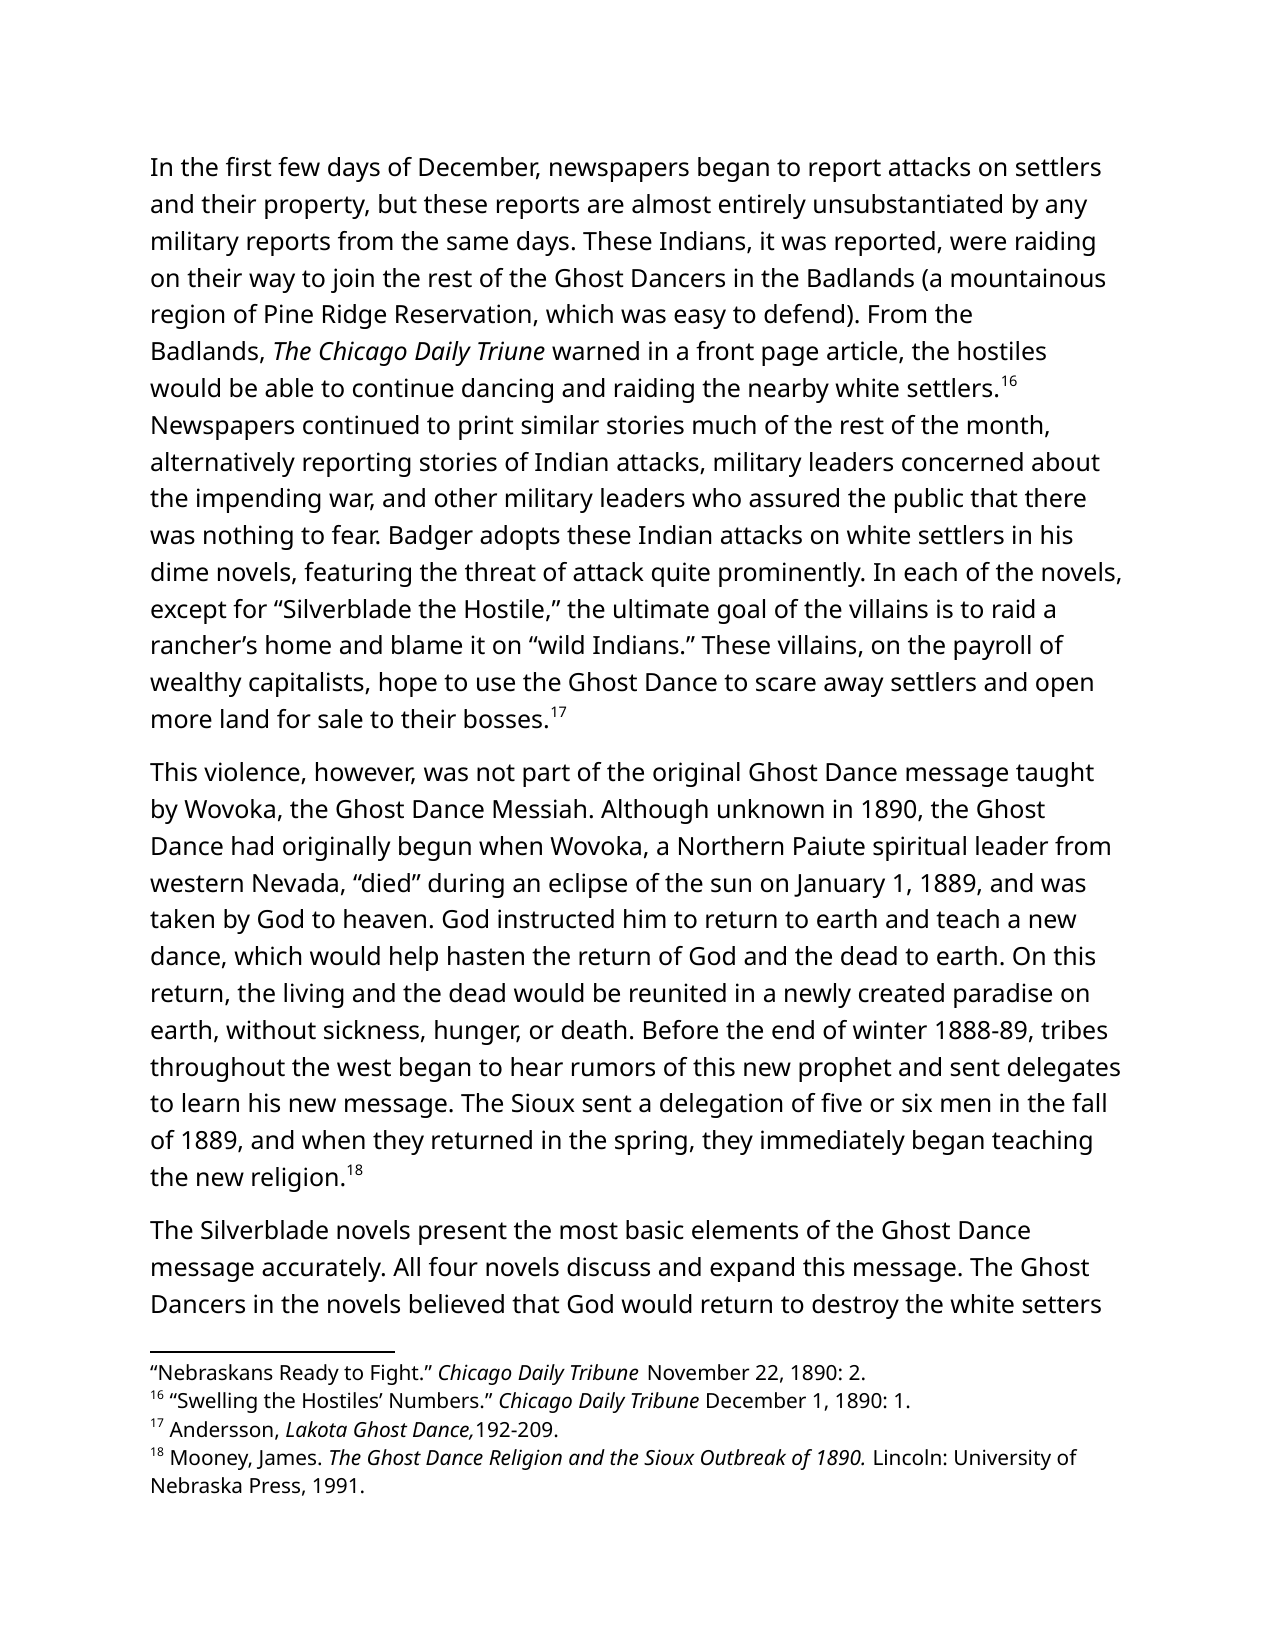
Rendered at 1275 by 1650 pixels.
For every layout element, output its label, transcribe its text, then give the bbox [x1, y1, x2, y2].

text In the first few days of December, newspapers began to report attacks on settlers and their property, but these reports are almost entirely unsubstantiated by any military reports from the same days. These Indians, it was reported, were raiding on their way to join the rest of the Ghost Dancers in the Badlands (a mountainous region of Pine Ridge Reservation, which was easy to defend). From the Badlands, The Chicago Daily Triune warned in a front page article, the hostiles would be able to continue dancing and raiding the nearby white settlers. Newspapers continued to print similar stories much of the rest of the month, alternatively reporting stories of Indian attacks, military leaders concerned about the impending war, and other military leaders who assured the public that there was nothing to fear. Badger adopts these Indian attacks on white settlers in his dime novels, featuring the threat of attack quite prominently. In each of the novels, except for “Silverblade the Hostile,” the ultimate goal of the villains is to raid a rancher’s home and blame it on “wild Indians.” These villains, on the payroll of wealthy capitalists, hope to use the Ghost Dance to scare away settlers and open more land for sale to their bosses. [150, 150, 1125, 736]
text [150, 1213, 1125, 1321]
text This violence, however, was not part of the original Ghost Dance message taught by Wovoka, the Ghost Dance Messiah. Although unknown in 1890, the Ghost Dance had originally begun when Wovoka, a Northern Paiute spiritual leader from western Nevada, “died” during an eclipse of the sun on January 1, 1889, and was taken by God to heaven. God instructed him to return to earth and teach a new dance, which would help hasten the return of God and the dead to earth. On this return, the living and the dead would be reunited in a newly created paradise on earth, without sickness, hunger, or death. Before the end of winter 1888-89, tribes throughout the west began to hear rumors of this new prophet and sent delegates to learn his new message. The Sioux sent a delegation of five or six men in the fall of 1889, and when they returned in the spring, they immediately began teaching the new religion. [150, 755, 1125, 1193]
